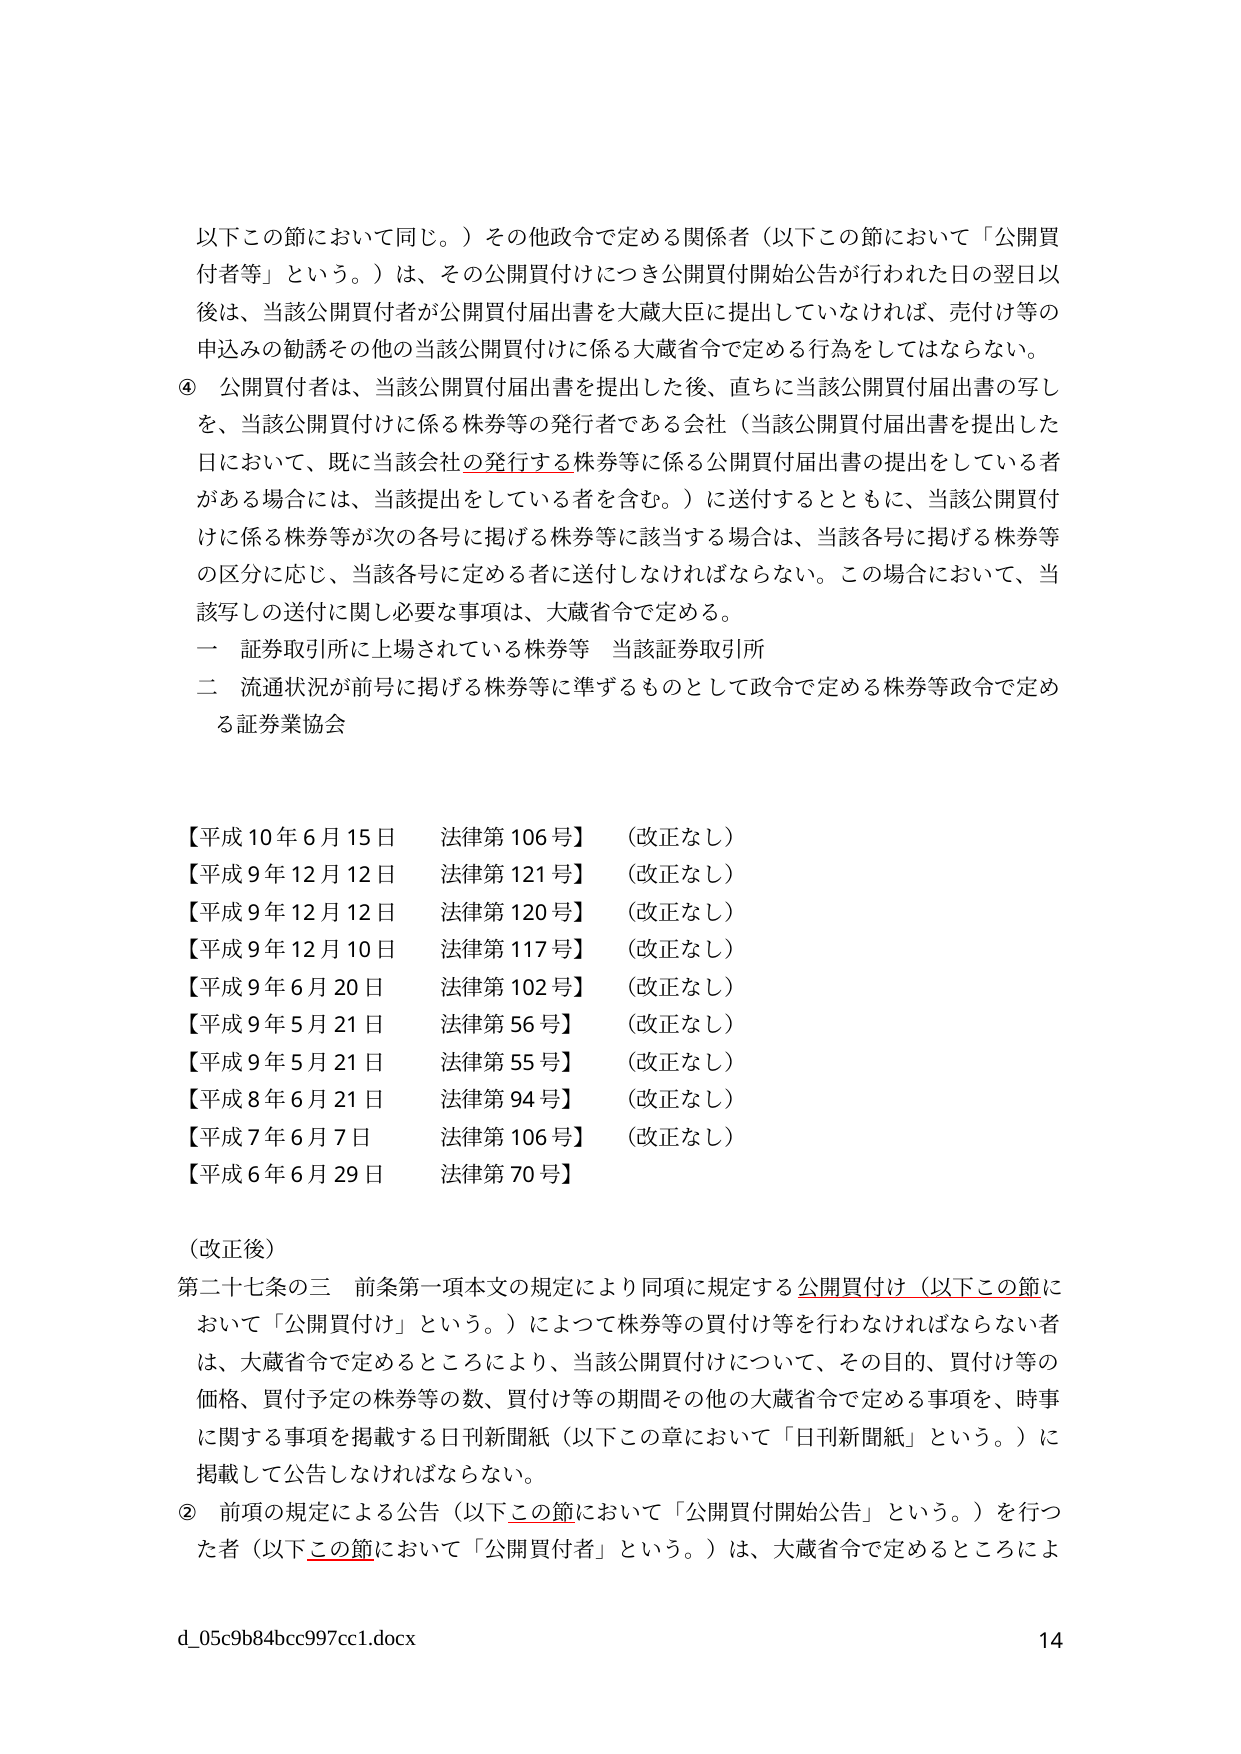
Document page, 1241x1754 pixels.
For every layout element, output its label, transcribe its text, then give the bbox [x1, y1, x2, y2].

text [177, 1492, 1063, 1567]
text 第二十七条の三 前条第一項本文の規定により同項に規定する公開買付け（以下この節において「公開買付け」という。）によつて株券等の買付け等を行わなければならない者は、大蔵省令で定めるところにより、当該公開買付けについて、その目的、買付け等の価格、買付予定の株券等の数、買付け等の期間その他の大蔵省令で定める事項を、時事に関する事項を掲載する日刊新聞紙（以下この章において「日刊新聞紙」という。）に掲載して公告しなければならない。 [177, 1267, 1063, 1492]
text 【平成9年12月12日 法律第121号】 （改正なし） [177, 854, 1063, 892]
text 【平成9年12月10日 法律第117号】 （改正なし） [177, 929, 1063, 967]
text 【平成10年6月15日 法律第106号】 （改正なし） [177, 817, 1063, 854]
text 【平成9年5月21日 法律第56号】 （改正なし） [177, 1004, 1063, 1042]
text ④ 公開買付者は、当該公開買付届出書を提出した後、直ちに当該公開買付届出書の写しを、当該公開買付けに係る株券等の発行者である会社（当該公開買付届出書を提出した日において、既に当該会社の発行する株券等に係る公開買付届出書の提出をしている者がある場合には、当該提出をしている者を含む。）に送付するとともに、当該公開買付けに係る株券等が次の各号に掲げる株券等に該当する場合は、当該各号に掲げる株券等の区分に応じ、当該各号に定める者に送付しなければならない。この場合において、当該写しの送付に関し必要な事項は、大蔵省令で定める。 [177, 367, 1063, 629]
text 【平成8年6月21日 法律第94号】 （改正なし） [177, 1079, 1063, 1117]
text 【平成7年6月7日 法律第106号】 （改正なし） [177, 1117, 1063, 1154]
text 二 流通状況が前号に掲げる株券等に準ずるものとして政令で定める株券等政令で定める証券業協会 [196, 667, 1063, 742]
text 一 証券取引所に上場されている株券等 当該証券取引所 [196, 629, 1063, 667]
text 【平成9年12月12日 法律第120号】 （改正なし） [177, 892, 1063, 929]
text 【平成9年5月21日 法律第55号】 （改正なし） [177, 1042, 1063, 1079]
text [177, 217, 1063, 367]
text 【平成9年6月20日 法律第102号】 （改正なし） [177, 967, 1063, 1004]
text （改正後） [177, 1229, 1063, 1267]
text 【平成6年6月29日 法律第70号】 [177, 1154, 1063, 1192]
